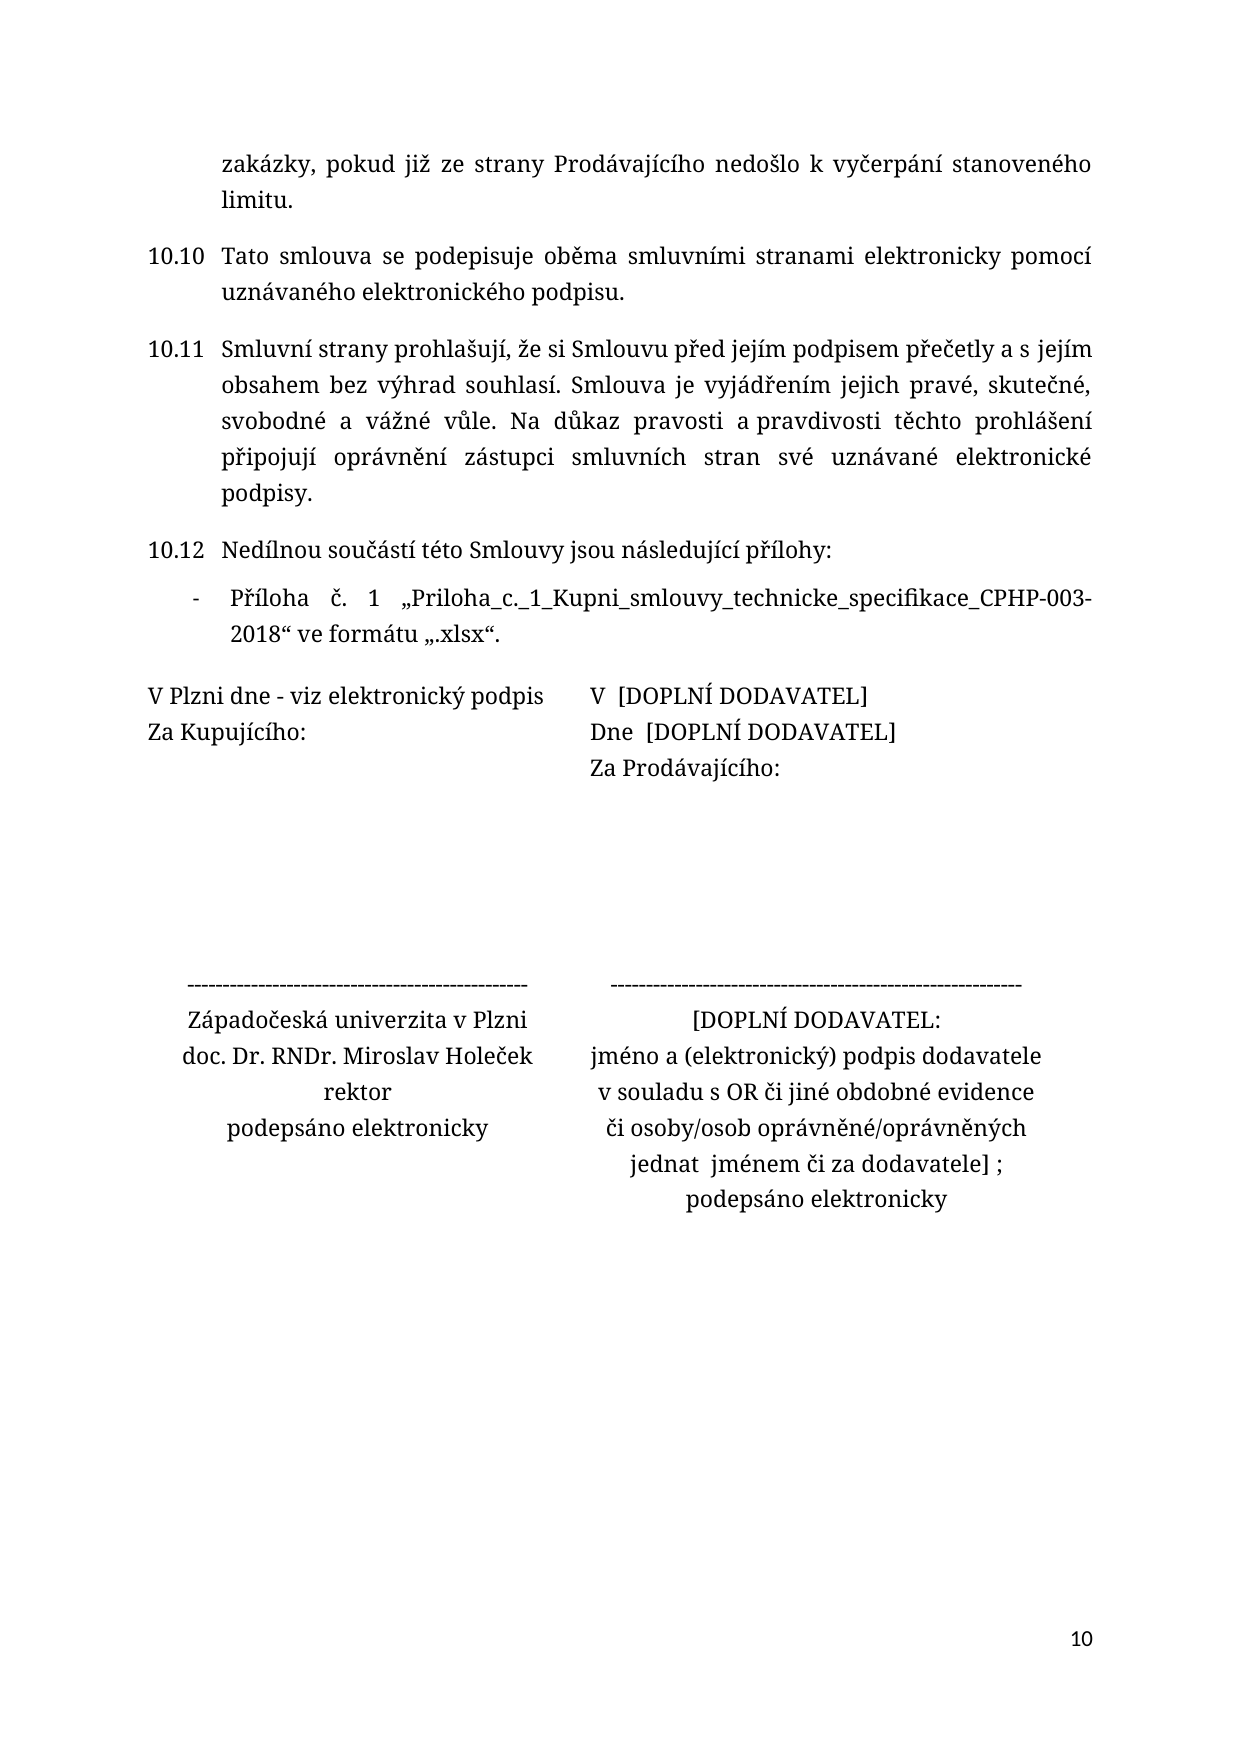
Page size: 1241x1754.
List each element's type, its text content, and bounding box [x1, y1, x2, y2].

text 10.10 Tato smlouva se podepisuje oběma smluvními stranami elektronicky pomocí uznávaného elektronického podpisu. [148, 240, 1093, 307]
table_header V [DOPLNÍ DODAVATEL] Dne [DOPLNÍ DODAVATEL] Za Prodávajícího: ---------------------------------------------------------- [DOPLNÍ DODAVATEL: jméno a (elektronický) podpis dodavatele v souladu s OR či jiné obdobné evidence či osoby/osob oprávněné/oprávněných jednat jménem či za dodavatele] ; podepsáno elektronicky [579, 680, 1054, 1218]
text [148, 148, 1093, 215]
text 10.11 Smluvní strany prohlašují, že si Smlouvu před jejím podpisem přečetly a s jejím obsahem bez výhrad souhlasí. Smlouva je vyjádřením jejich pravé, skutečné, svobodné a vážné vůle. Na důkaz pravosti a pravdivosti těchto prohlášení připojují oprávnění zástupci smluvních stran své uznávané elektronické podpisy. [148, 333, 1093, 508]
text 10.12 Nedílnou součástí této Smlouvy jsou následující přílohy: [148, 533, 1093, 565]
list Příloha č. 1 „Priloha_c._1_Kupni_smlouvy_technicke_specifikace_CPHP-003-2018“ ve formátu „.xlsx“. [192, 582, 1093, 649]
table_header V Plzni dne - viz elektronický podpis Za Kupujícího: ------------------------------------------------ Západočeská univerzita v Plzni doc. Dr. RNDr. Miroslav Holeček rektor podepsáno elektronicky [136, 680, 578, 1218]
